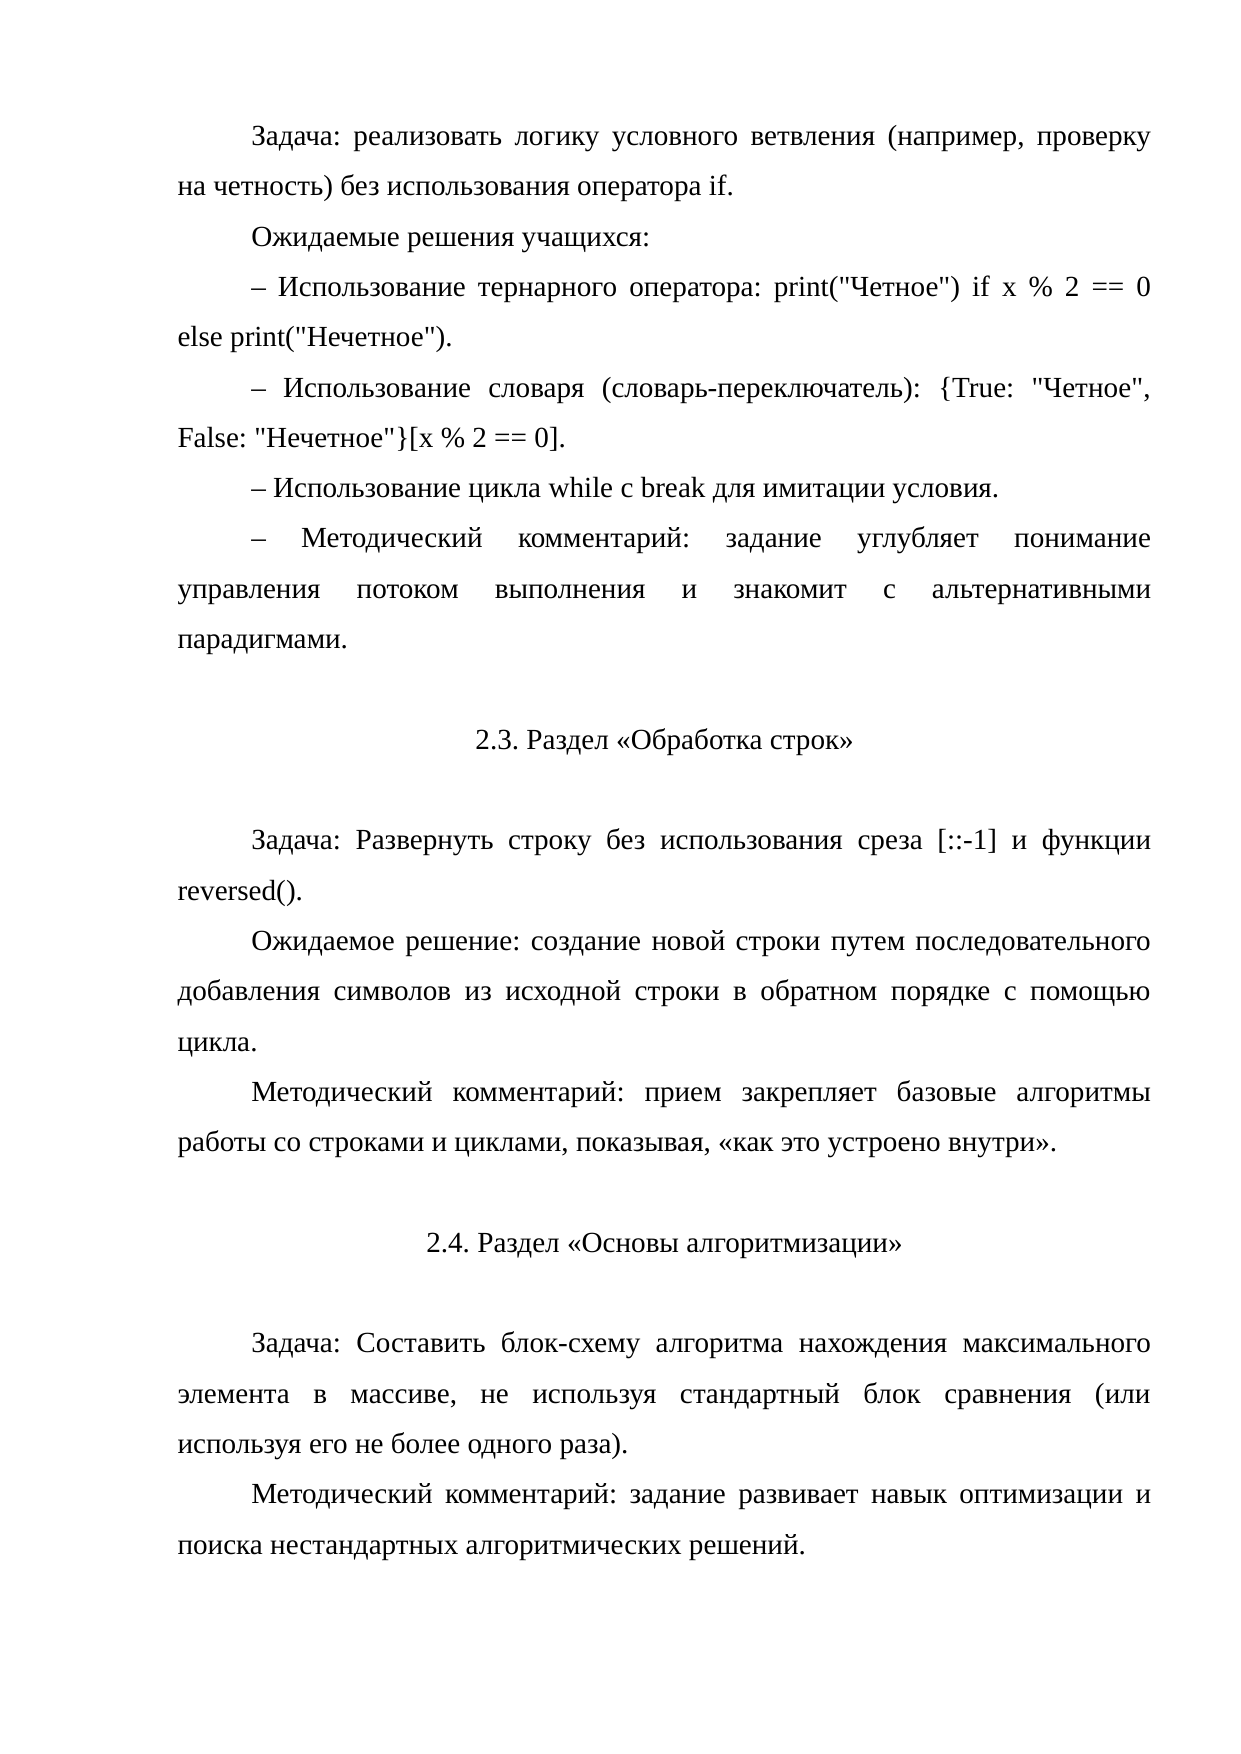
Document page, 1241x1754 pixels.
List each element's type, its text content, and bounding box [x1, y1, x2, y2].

text ‒ Использование словаря (словарь-переключатель): {True: "Четное", False: "Нечетное"}[x % 2 == 0]. [177, 370, 1152, 453]
text ‒ Использование тернарного оператора: print("Четное") if x % 2 == 0 else print("Нечетное"). [177, 269, 1152, 353]
text Методический комментарий: прием закрепляет базовые алгоритмы работы со строками и циклами, показывая, «как это устроено внутри». [177, 1074, 1152, 1158]
text ‒ Использование цикла while с break для имитации условия. [177, 470, 1152, 504]
text Ожидаемое решение: создание новой строки путем последовательного добавления символов из исходной строки в обратном порядке с помощью цикла. [177, 923, 1152, 1057]
text 2.4. Раздел «Основы алгоритмизации» [177, 1225, 1152, 1258]
text Задача: Составить блок-схему алгоритма нахождения максимального элемента в массиве, не используя стандартный блок сравнения (или используя его не более одного раза). [177, 1326, 1152, 1460]
text Ожидаемые решения учащихся: [177, 219, 1152, 252]
text Задача: Развернуть строку без использования среза [::-1] и функции reversed(). [177, 822, 1152, 906]
text Методический комментарий: задание развивает навык оптимизации и поиска нестандартных алгоритмических решений. [177, 1477, 1152, 1560]
text 2.3. Раздел «Обработка строк» [177, 722, 1152, 755]
text ‒ Методический комментарий: задание углубляет понимание управления потоком выполнения и знакомит с альтернативными парадигмами. [177, 521, 1152, 655]
text Задача: реализовать логику условного ветвления (например, проверку на четность) без использования оператора if. [177, 118, 1152, 202]
